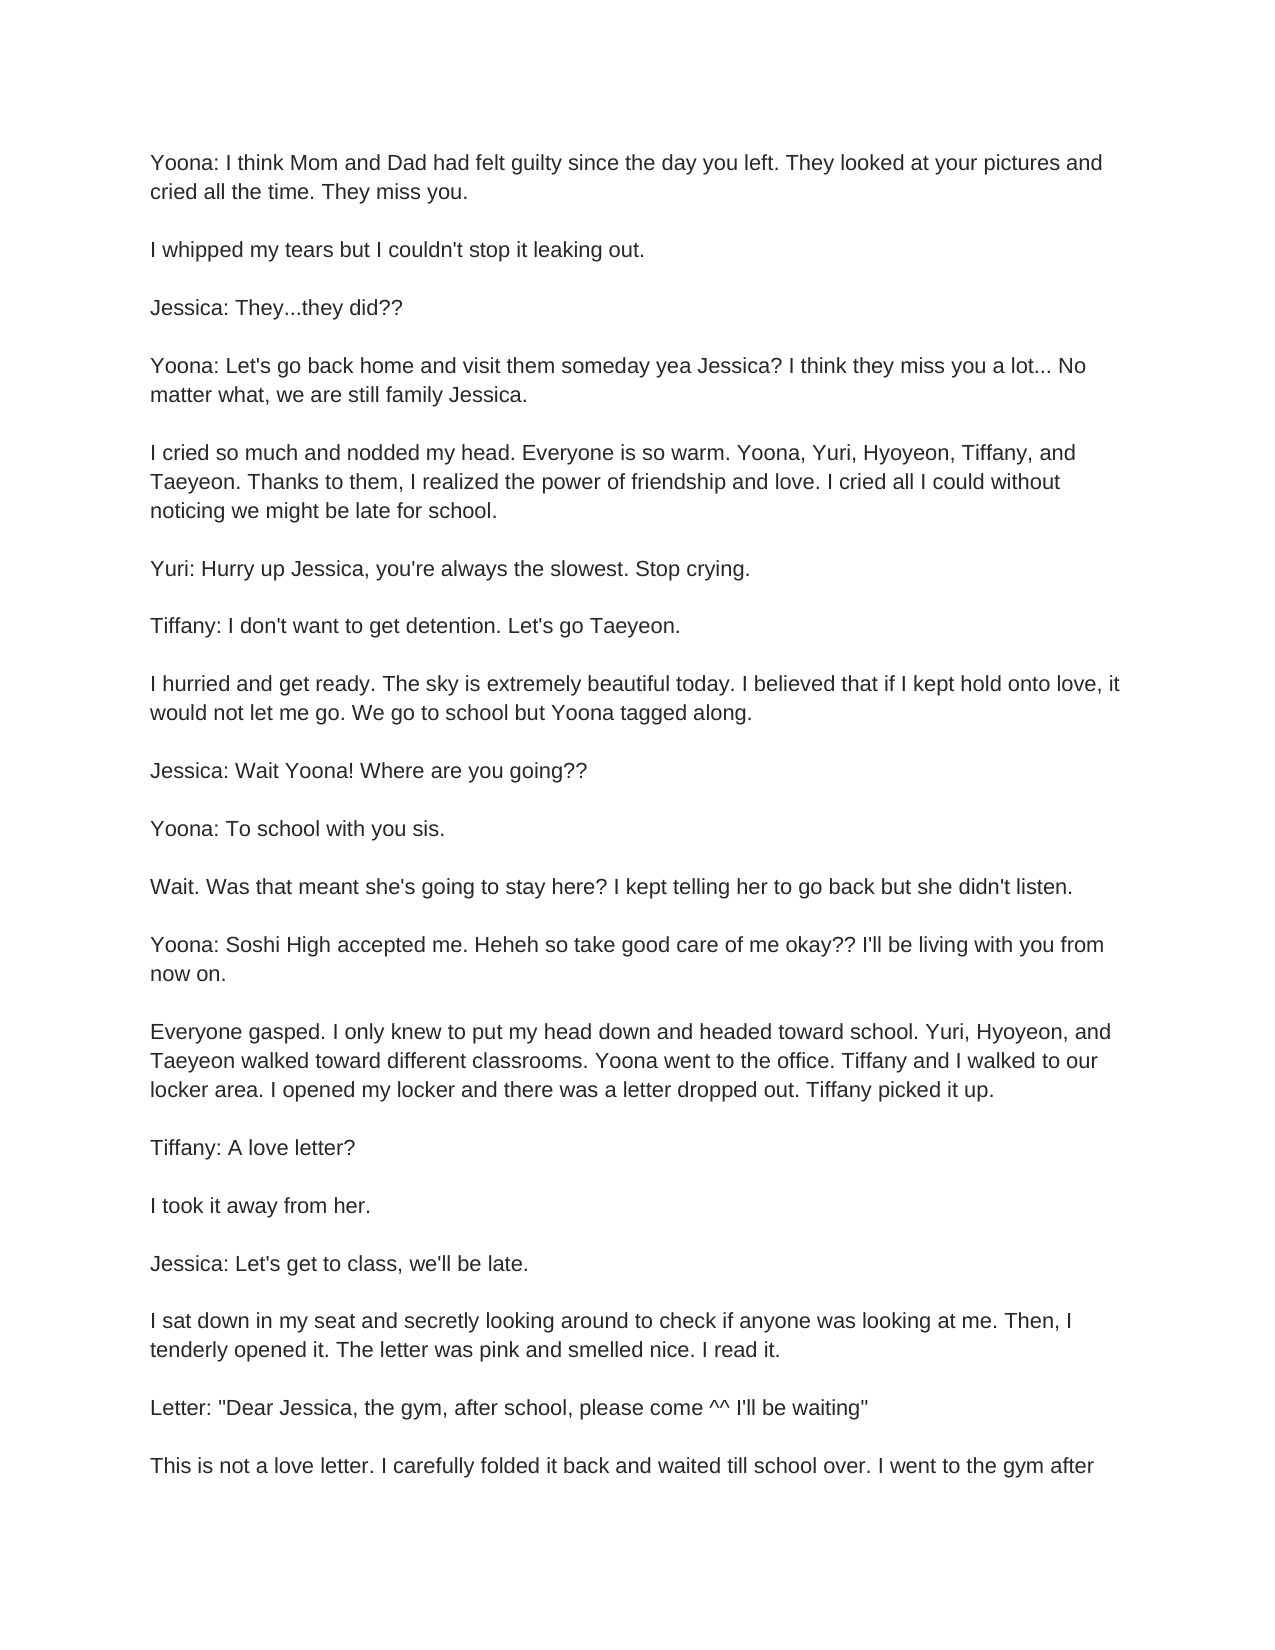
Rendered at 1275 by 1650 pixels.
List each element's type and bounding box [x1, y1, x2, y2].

text [150, 150, 1125, 1478]
